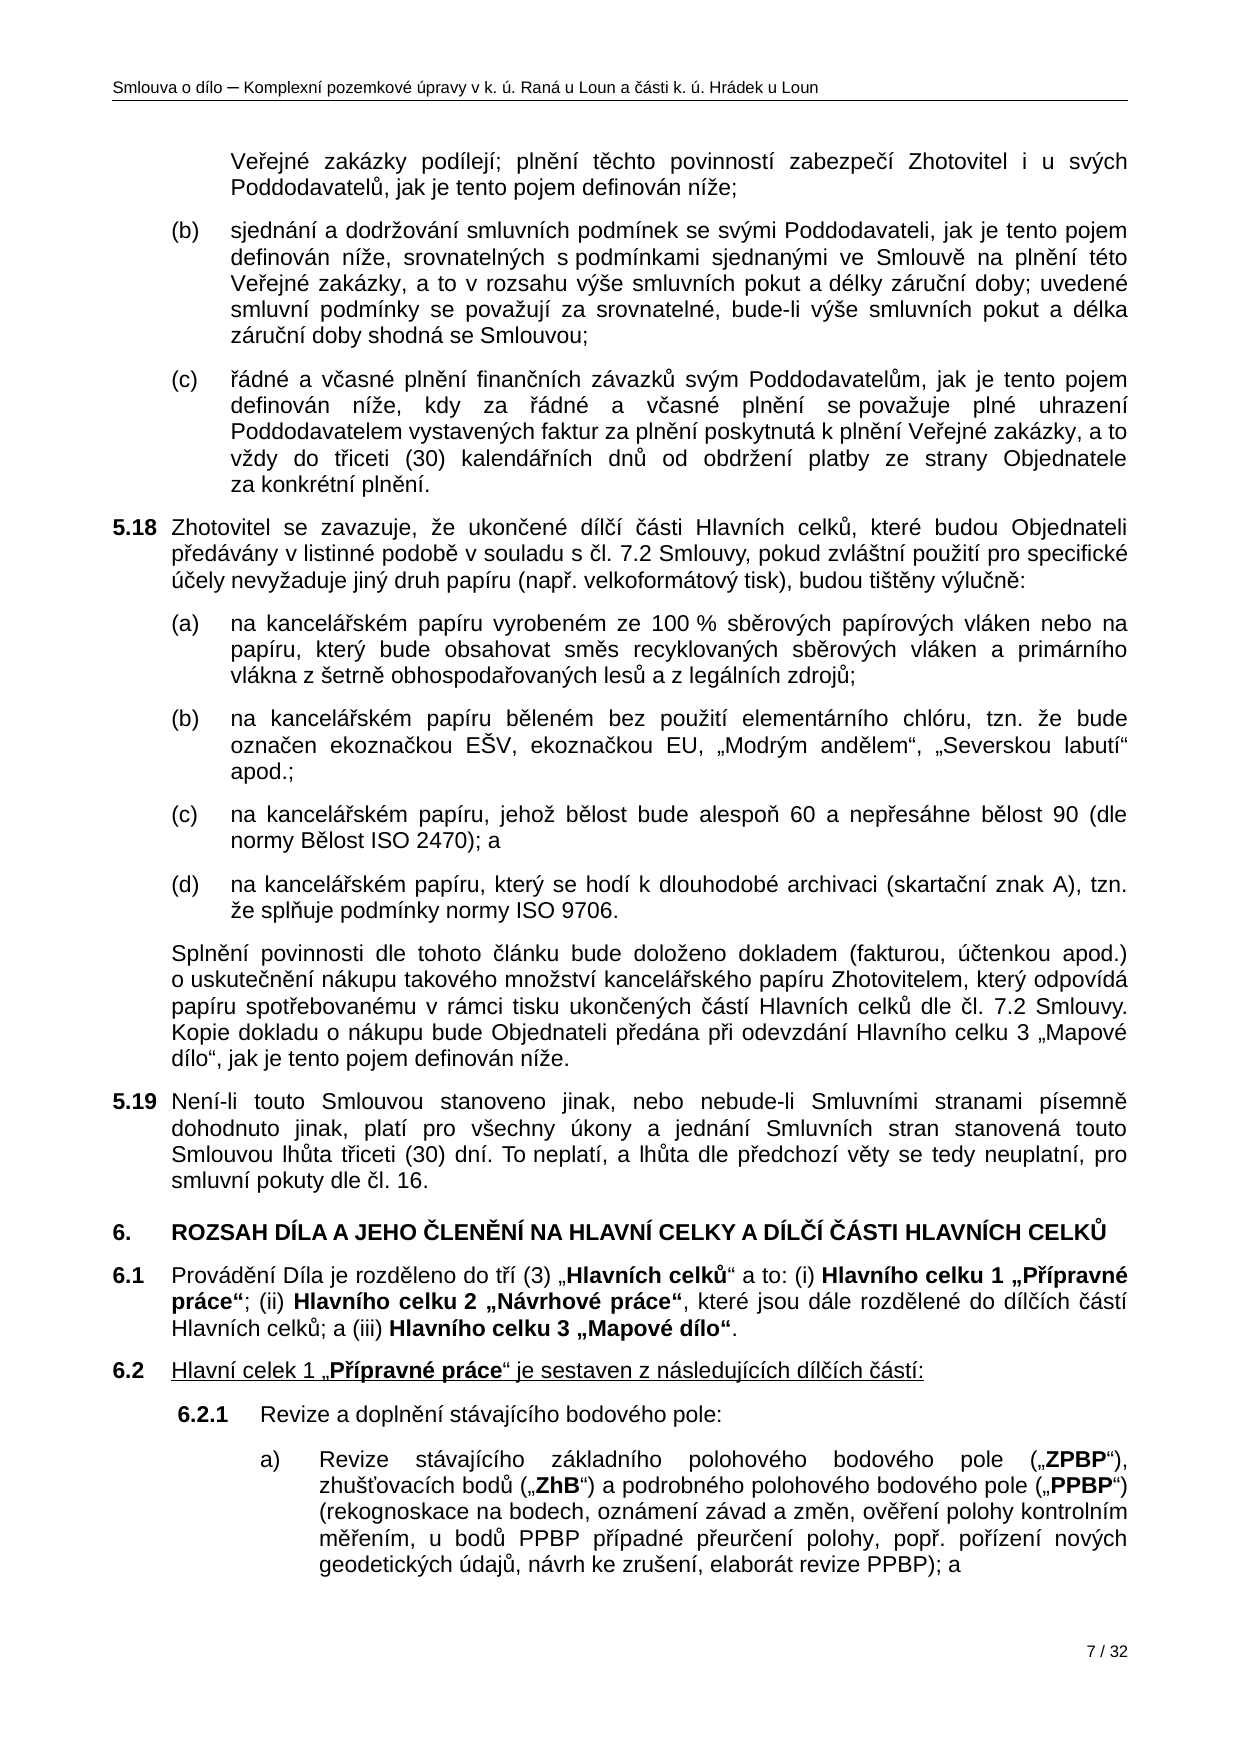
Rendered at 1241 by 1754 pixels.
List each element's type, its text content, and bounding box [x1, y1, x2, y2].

text Revize a doplnění stávajícího bodového pole: [177, 1401, 1128, 1427]
list sjednání a dodržování smluvních podmínek se svými Poddodavateli, jak je tento pojem definován níže, srovnatelných s podmínkami sjednanými ve Smlouvě na plnění této Veřejné zakázky, a to v rozsahu výše smluvních pokut a délky záruční doby; uvedené smluvní podmínky se považují za srovnatelné, bude-li výše smluvních pokut a délka záruční doby shodná se Smlouvou; [171, 217, 1128, 349]
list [171, 148, 1128, 200]
text Rozsah díla a jeho členění na hlavní celky a dílčí části Hlavních celků [112, 1219, 1128, 1245]
text Hlavní celek 1 „Přípravné práce“ je sestaven z následujících dílčích částí: [112, 1357, 1128, 1384]
list na kancelářském papíru běleném bez použití elementárního chlóru, tzn. že bude označen ekoznačkou EŠV, ekoznačkou EU, „Modrým andělem“, „Severskou labutí“ apod.; [171, 705, 1128, 784]
list na kancelářském papíru vyrobeném ze 100 % sběrových papírových vláken nebo na papíru, který bude obsahovat směs recyklovaných sběrových vláken a primárního vlákna z šetrně obhospodařovaných lesů a z legálních zdrojů; [171, 610, 1128, 689]
list na kancelářském papíru, který se hodí k dlouhodobé archivaci (skartační znak A), tzn. že splňuje podmínky normy ISO 9706. [171, 871, 1128, 923]
list Revize stávajícího základního polohového bodového pole („ZPBP“), zhušťovacích bodů („ZhB“) a podrobného polohového bodového pole („PPBP“) (rekognoskace na bodech, oznámení závad a změn, ověření polohy kontrolním měřením, u bodů PPBP případné přeurčení polohy, popř. pořízení nových geodetických údajů, návrh ke zrušení, elaborát revize PPBP); a [260, 1446, 1128, 1577]
text Provádění Díla je rozděleno do tří (3) „Hlavních celků“ a to: (i) Hlavního celku 1 „Přípravné práce“; (ii) Hlavního celku 2 „Návrhové práce“, které jsou dále rozdělené do dílčích částí Hlavních celků; a (iii) Hlavního celku 3 „Mapové dílo“. [112, 1262, 1128, 1341]
list řádné a včasné plnění finančních závazků svým Poddodavatelům, jak je tento pojem definován níže, kdy za řádné a včasné plnění se považuje plné uhrazení Poddodavatelem vystavených faktur za plnění poskytnutá k plnění Veřejné zakázky, a to vždy do třiceti (30) kalendářních dnů od obdržení platby ze strany Objednatele za konkrétní plnění. [171, 366, 1128, 497]
text Není-li touto Smlouvou stanoveno jinak, nebo nebude-li Smluvními stranami písemně dohodnuto jinak, platí pro všechny úkony a jednání Smluvních stran stanovená touto Smlouvou lhůta třiceti (30) dní. To neplatí, a lhůta dle předchozí věty se tedy neuplatní, pro smluvní pokuty dle čl. 16. [112, 1088, 1128, 1194]
list na kancelářském papíru, jehož bělost bude alespoň 60 a nepřesáhne bělost 90 (dle normy Bělost ISO 2470); a [171, 801, 1128, 854]
list Splnění povinnosti dle tohoto článku bude doloženo dokladem (fakturou, účtenkou apod.) o uskutečnění nákupu takového množství kancelářského papíru Zhotovitelem, který odpovídá papíru spotřebovanému v rámci tisku ukončených částí Hlavních celků dle čl. 7.2 Smlouvy. Kopie dokladu o nákupu bude Objednateli předána při odevzdání Hlavního celku 3 „Mapové dílo“, jak je tento pojem definován níže. [171, 940, 1128, 1072]
text Zhotovitel se zavazuje, že ukončené dílčí části Hlavních celků, které budou Objednateli předávány v listinné podobě v souladu s čl. 7.2 Smlouvy, pokud zvláštní použití pro specifické účely nevyžaduje jiný druh papíru (např. velkoformátový tisk), budou tištěny výlučně: [112, 514, 1128, 593]
